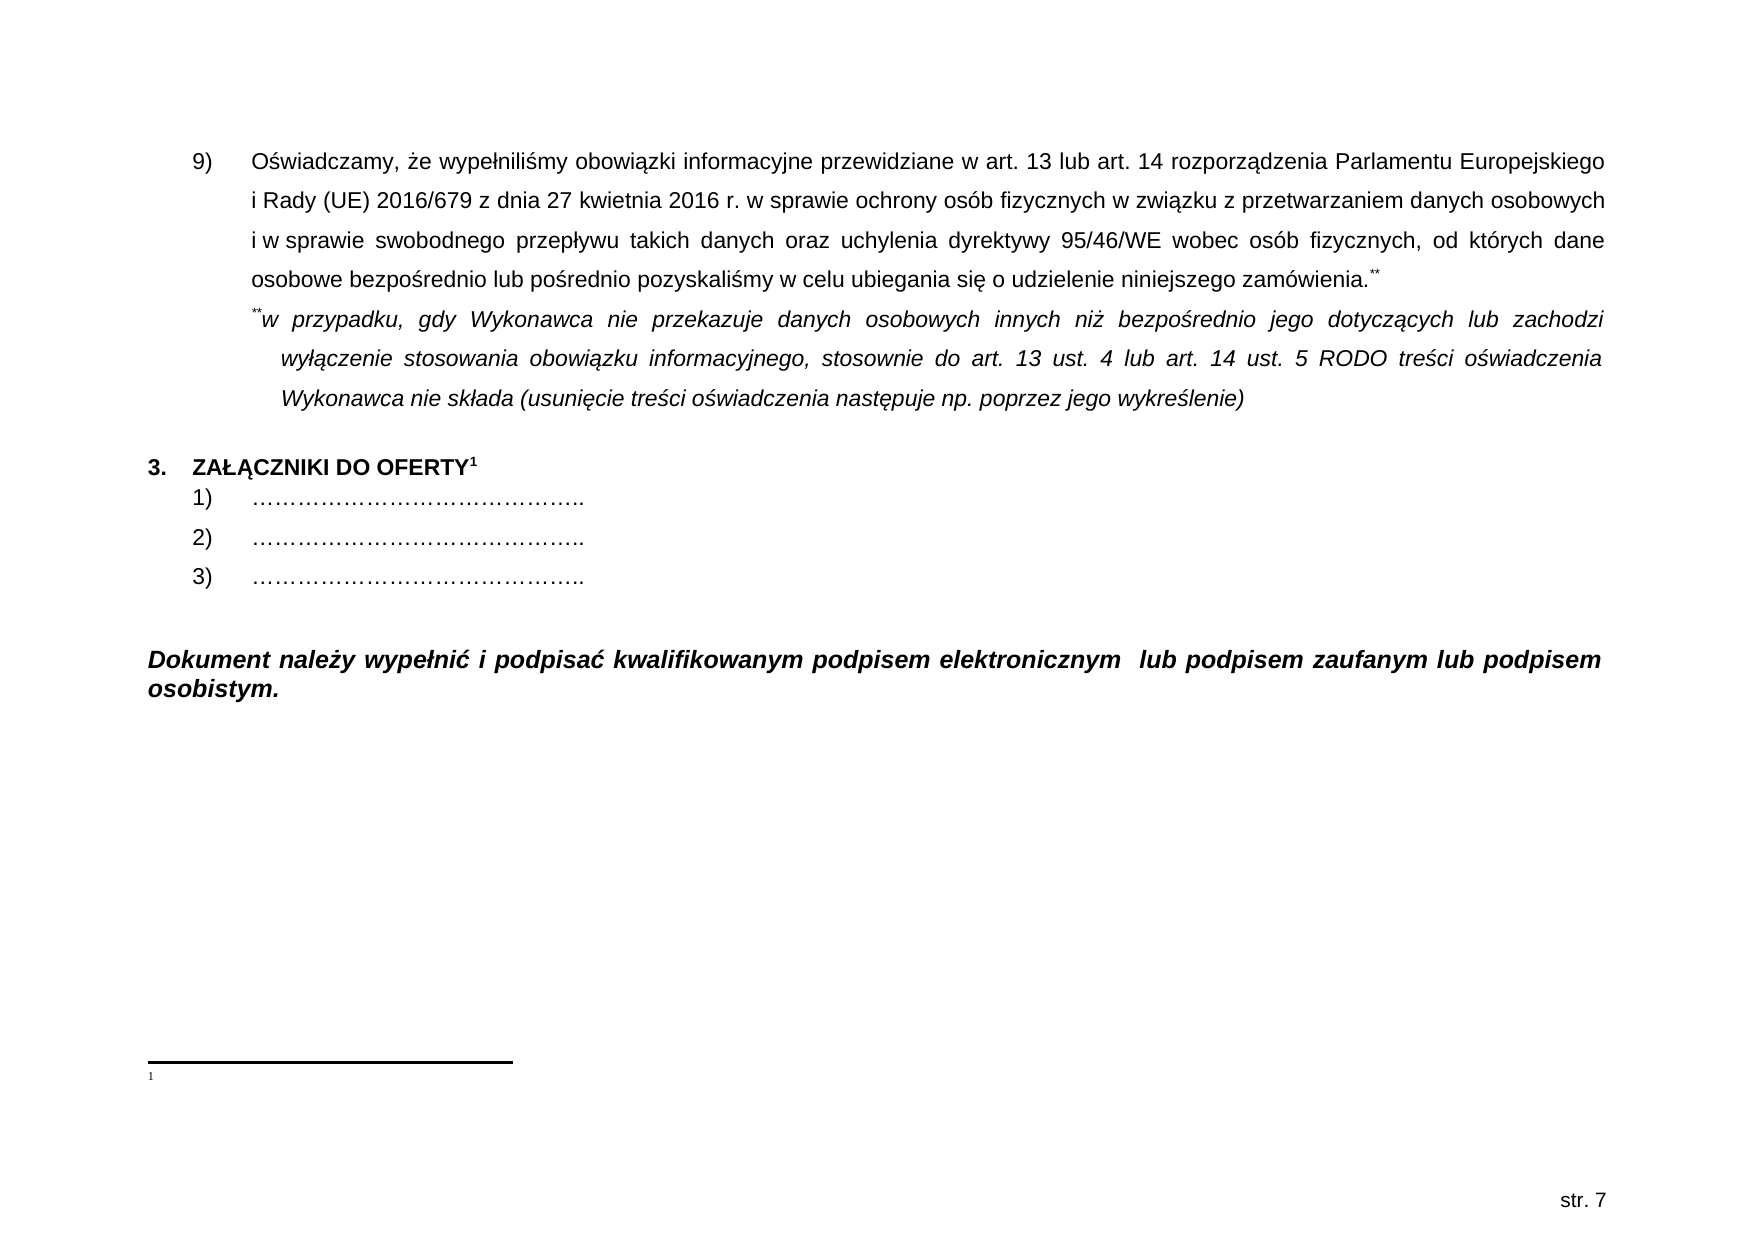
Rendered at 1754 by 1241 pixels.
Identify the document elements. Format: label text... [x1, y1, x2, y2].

list …………………………………….. [192, 563, 1606, 590]
text Dokument należy wypełnić i podpisać kwalifikowanym podpisem elektronicznym lub podpisem zaufanym lub podpisem osobistym. [148, 646, 1606, 703]
list …………………………………….. [192, 484, 1606, 511]
list **w przypadku, gdy Wykonawca nie przekazuje danych osobowych innych niż bezpośrednio jego dotyczących lub zachodzi wyłączenie stosowania obowiązku informacyjnego, stosownie do art. 13 ust. 4 lub art. 14 ust. 5 RODO treści oświadczenia Wykonawca nie składa (usunięcie treści oświadczenia następuje np. poprzez jego wykreślenie) [251, 306, 1606, 411]
list …………………………………….. [192, 524, 1606, 550]
list ZAŁĄCZNIKI DO OFERTY [148, 454, 1606, 481]
list Oświadczamy, że wypełniliśmy obowiązki informacyjne przewidziane w art. 13 lub art. 14 rozporządzenia Parlamentu Europejskiego i Rady (UE) 2016/679 z dnia 27 kwietnia 2016 r. w sprawie ochrony osób fizycznych w związku z przetwarzaniem danych osobowych i w sprawie swobodnego przepływu takich danych oraz uchylenia dyrektywy 95/46/WE wobec osób fizycznych, od których dane osobowe bezpośrednio lub pośrednio pozyskaliśmy w celu ubiegania się o udzielenie niniejszego zamówienia.** [192, 148, 1606, 292]
